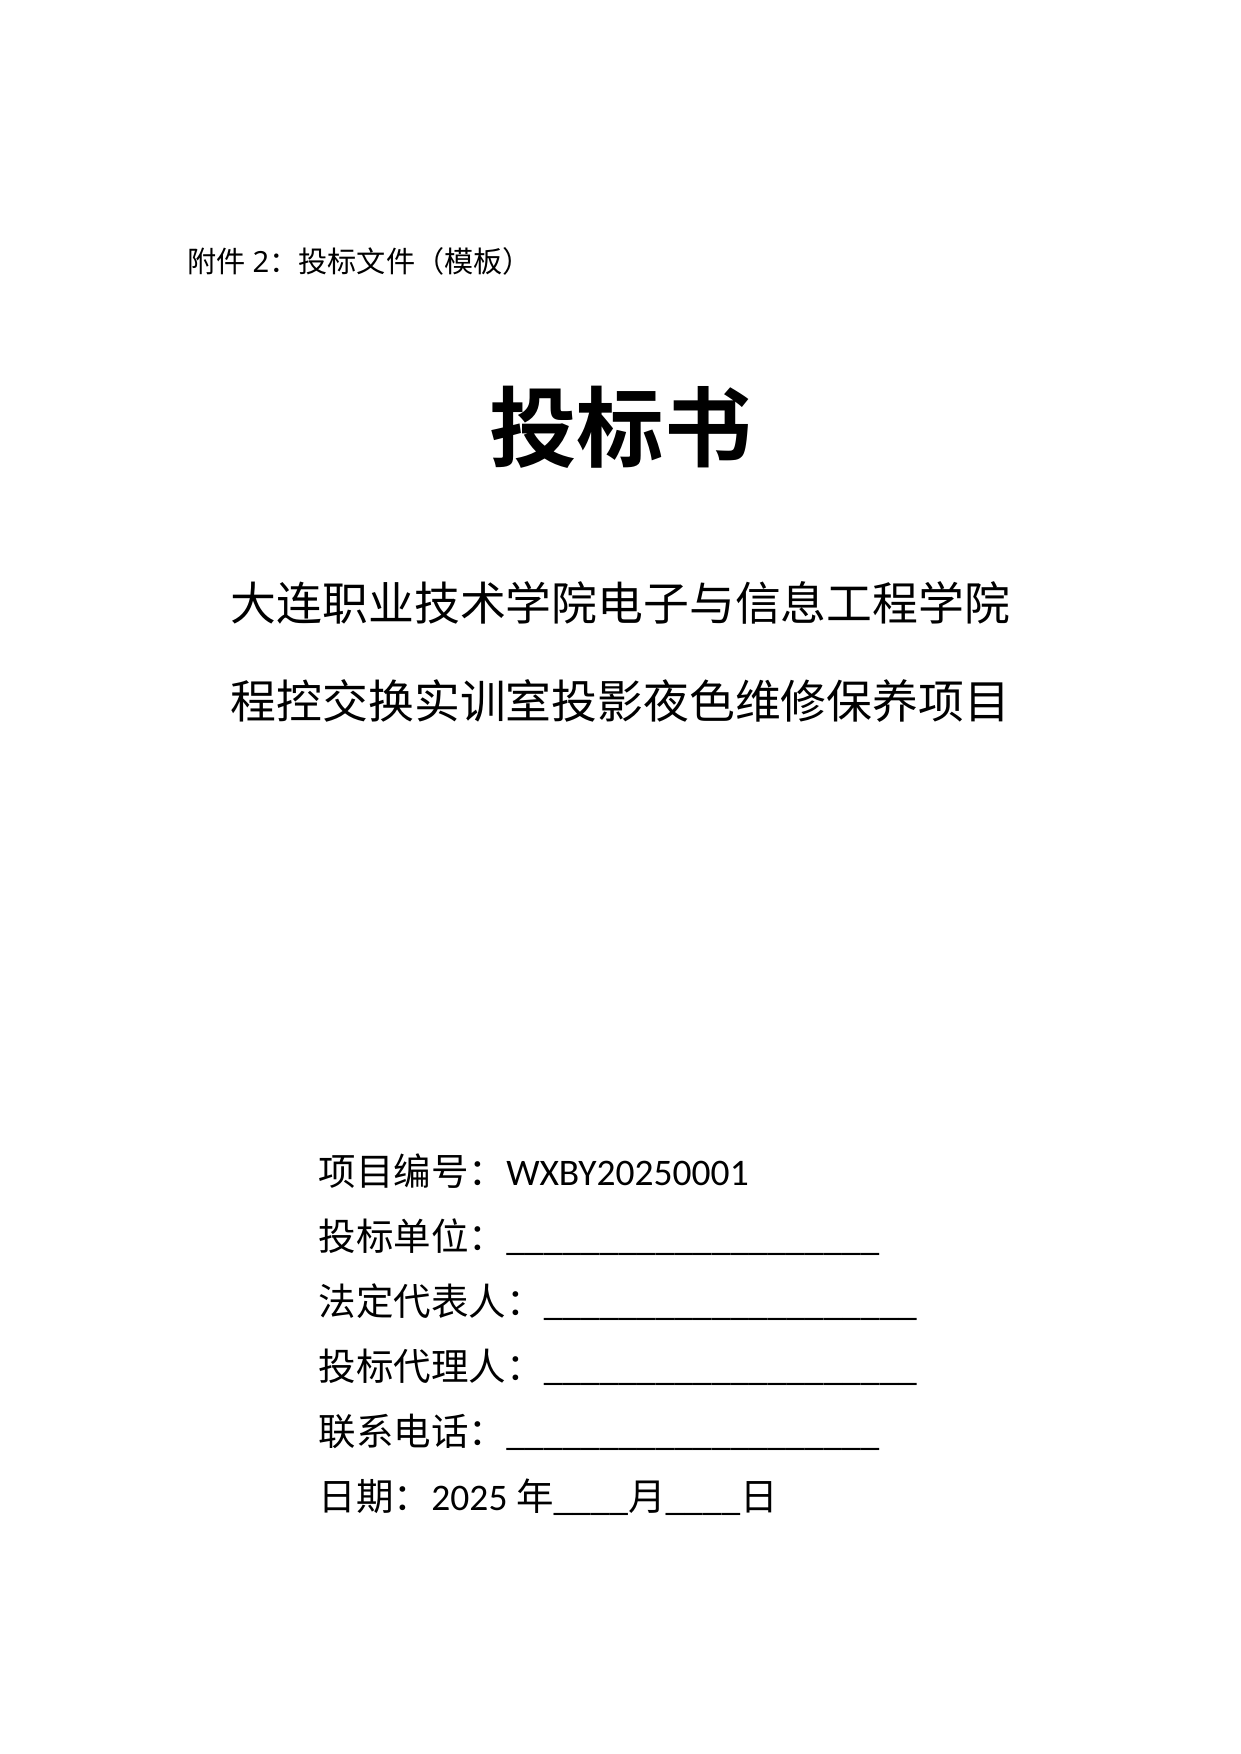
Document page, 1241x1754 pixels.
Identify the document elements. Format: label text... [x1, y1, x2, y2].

text 法定代表人：____________________ [187, 1267, 1053, 1332]
text 附件 2：投标文件（模板） [187, 227, 1053, 292]
text 投标代理人：____________________ [187, 1332, 1053, 1397]
text 投标书 [187, 357, 1053, 487]
text 日期：2025 年____月____日 [187, 1462, 1053, 1527]
text 大连职业技术学院电子与信息工程学院 [187, 552, 1053, 649]
text 联系电话：____________________ [187, 1397, 1053, 1462]
text 程控交换实训室投影夜色维修保养项目 [187, 649, 1053, 747]
text 项目编号：WXBY20250001 [187, 1137, 1053, 1202]
text 投标单位：____________________ [187, 1202, 1053, 1267]
